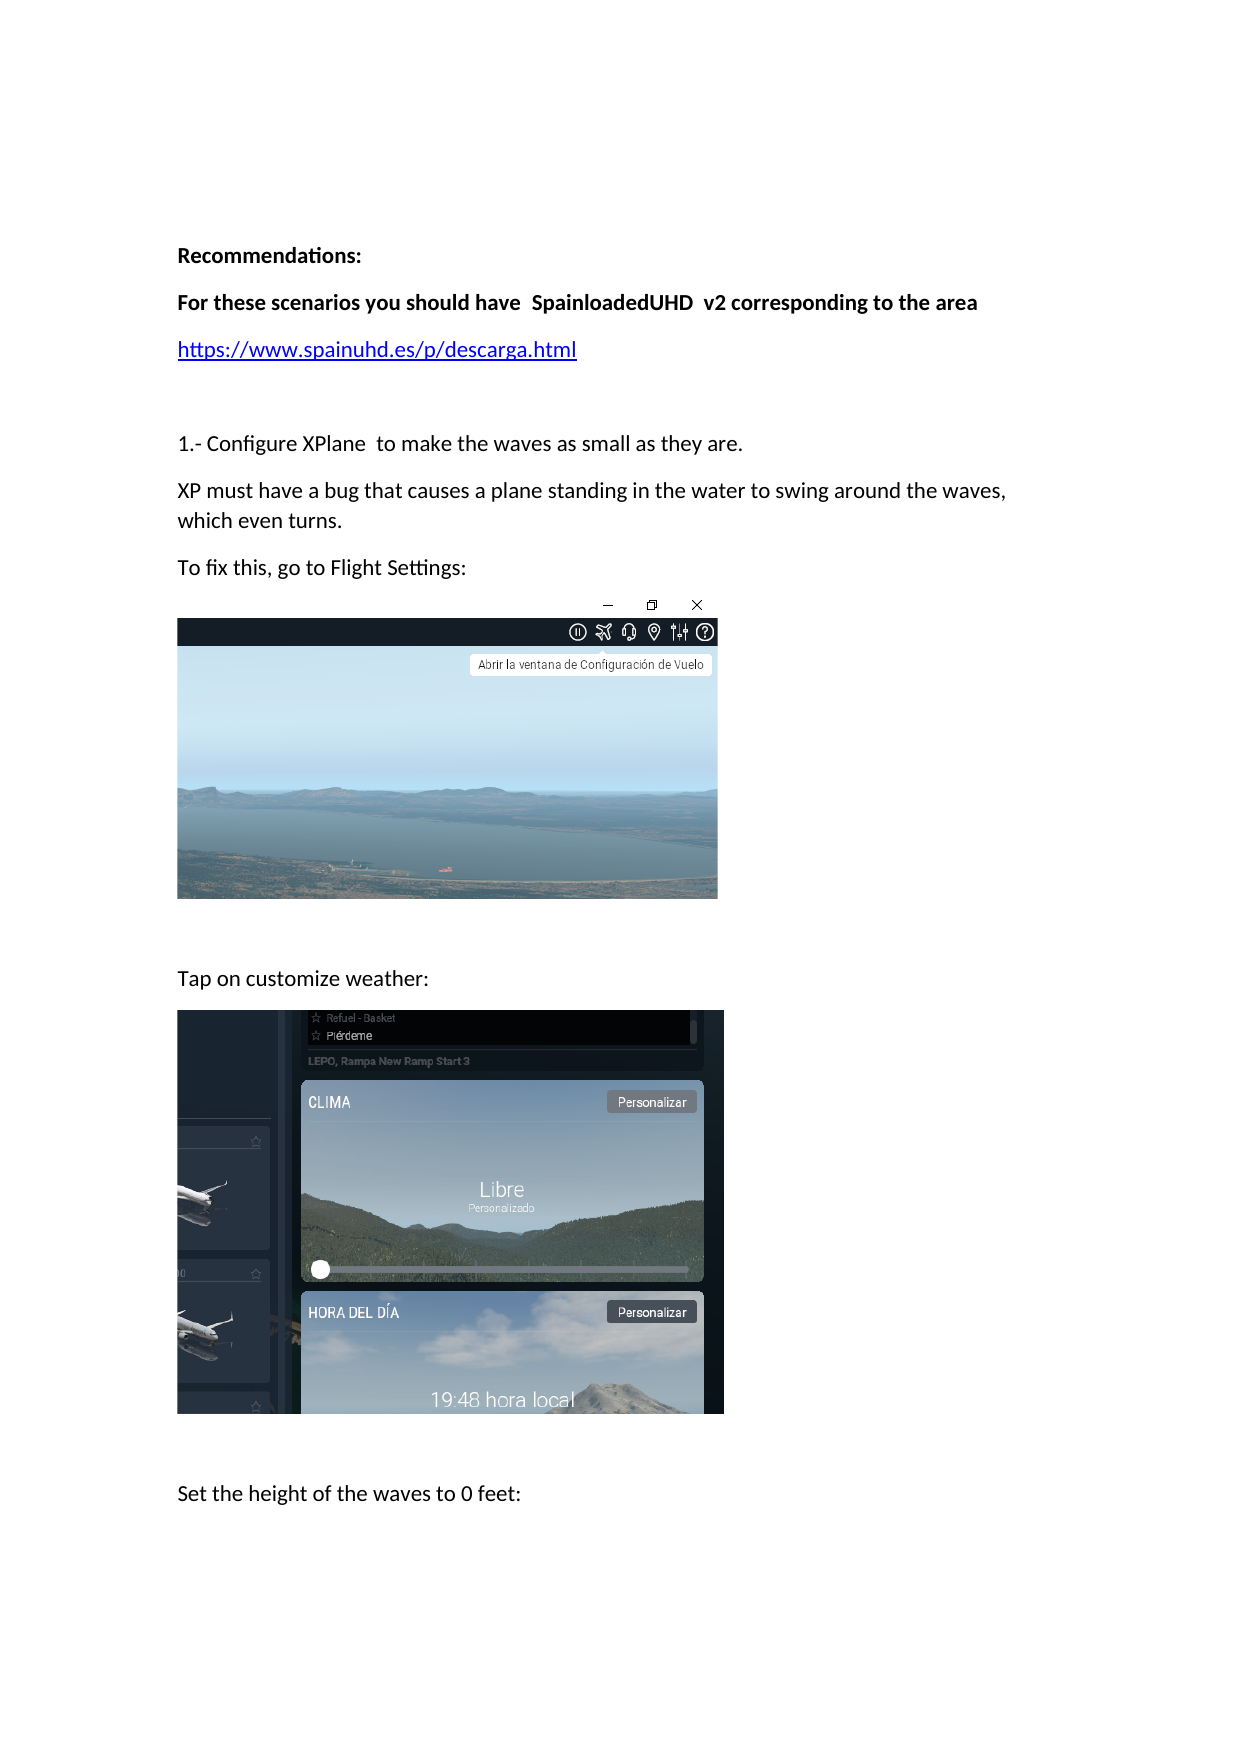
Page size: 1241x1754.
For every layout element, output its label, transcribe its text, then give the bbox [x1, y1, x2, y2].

text To fix this, go to Flight Settings: [177, 553, 1063, 581]
text 1.- Configure XPlane to make the waves as small as they are. [177, 429, 1063, 457]
text For these scenarios you should have SpainloadedUHD v2 corresponding to the area [177, 288, 1063, 316]
text Recommendations: [177, 241, 1063, 269]
picture [177, 599, 718, 899]
text https://www.spainuhd.es/p/descarga.html [177, 335, 1063, 363]
text Set the height of the waves to 0 feet: [177, 1479, 1063, 1508]
picture [177, 1010, 724, 1414]
text Tap on customize weather: [177, 964, 1063, 992]
text XP must have a bug that causes a plane standing in the water to swing around the waves, which even turns. [177, 476, 1063, 534]
